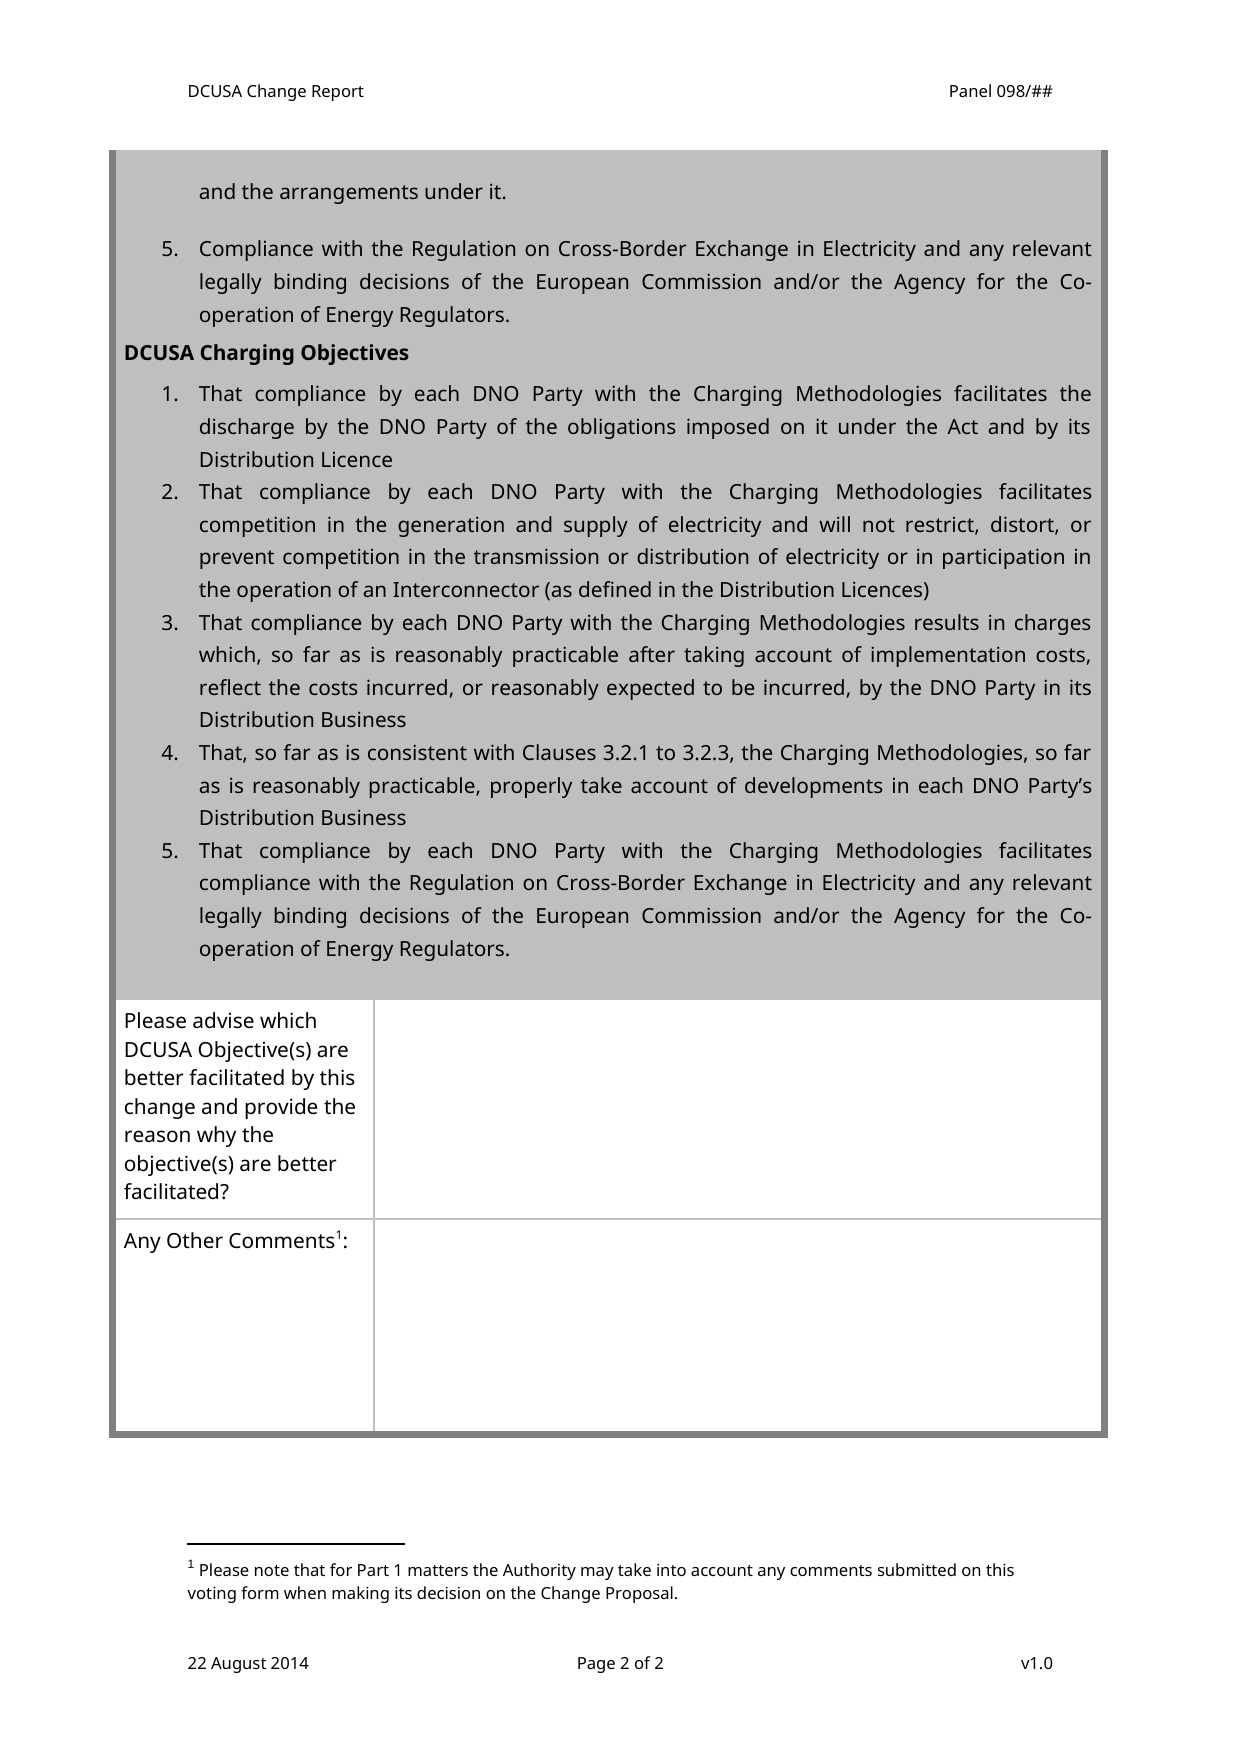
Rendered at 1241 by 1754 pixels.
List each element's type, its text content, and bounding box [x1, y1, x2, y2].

table_cell [375, 1000, 1101, 1218]
table_cell Any Other Comments: [116, 1220, 373, 1431]
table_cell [116, 152, 1101, 998]
table_cell [375, 1220, 1101, 1431]
table_cell Please advise which DCUSA Objective(s) are better facilitated by this change and provide the reason why the objective(s) are better facilitated? [116, 1000, 373, 1218]
